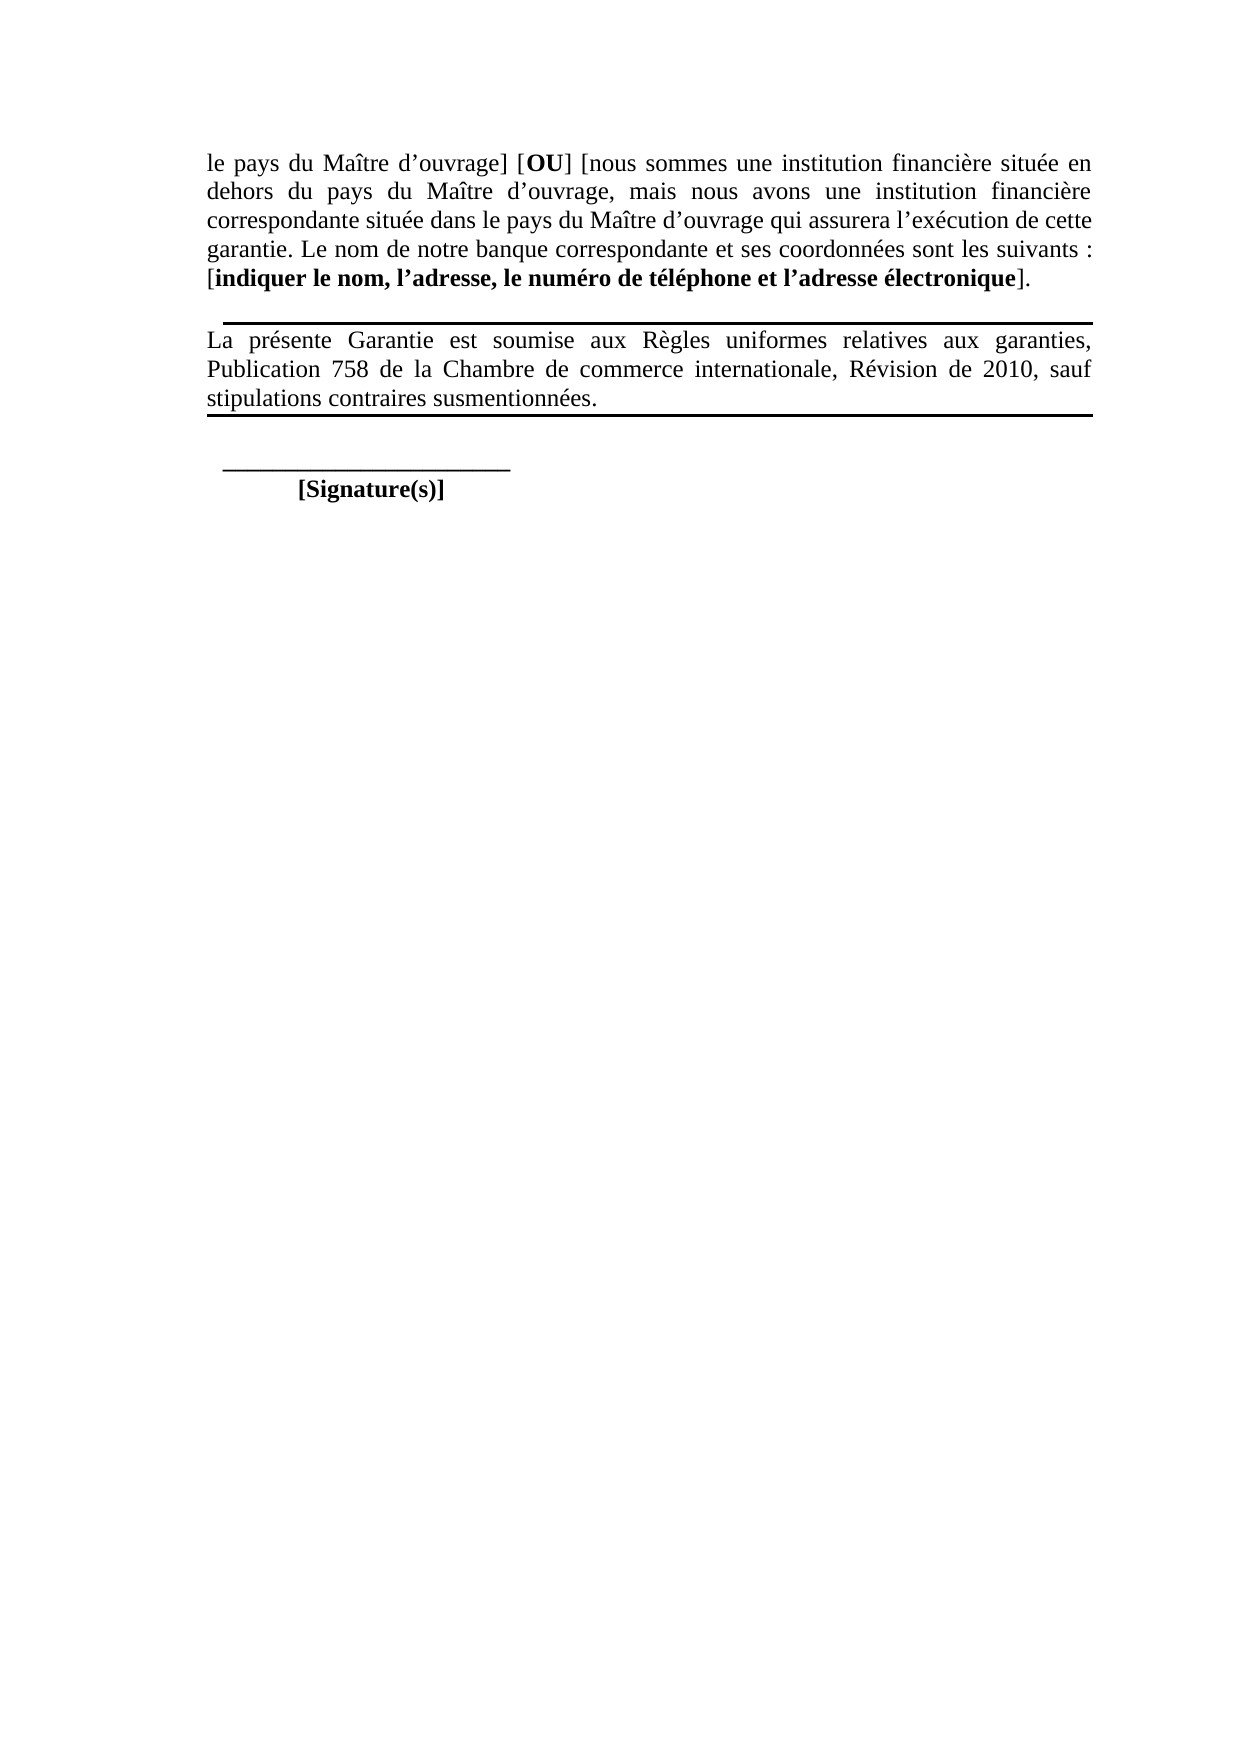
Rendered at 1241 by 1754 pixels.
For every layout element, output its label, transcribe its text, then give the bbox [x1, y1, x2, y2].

text La présente Garantie est soumise aux Règles uniformes relatives aux garanties, Publication 758 de la Chambre de commerce internationale, Révision de 2010, sauf stipulations contraires susmentionnées. [207, 325, 1093, 414]
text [207, 148, 1093, 291]
text _______________________ [Signature(s)] [223, 446, 1093, 503]
